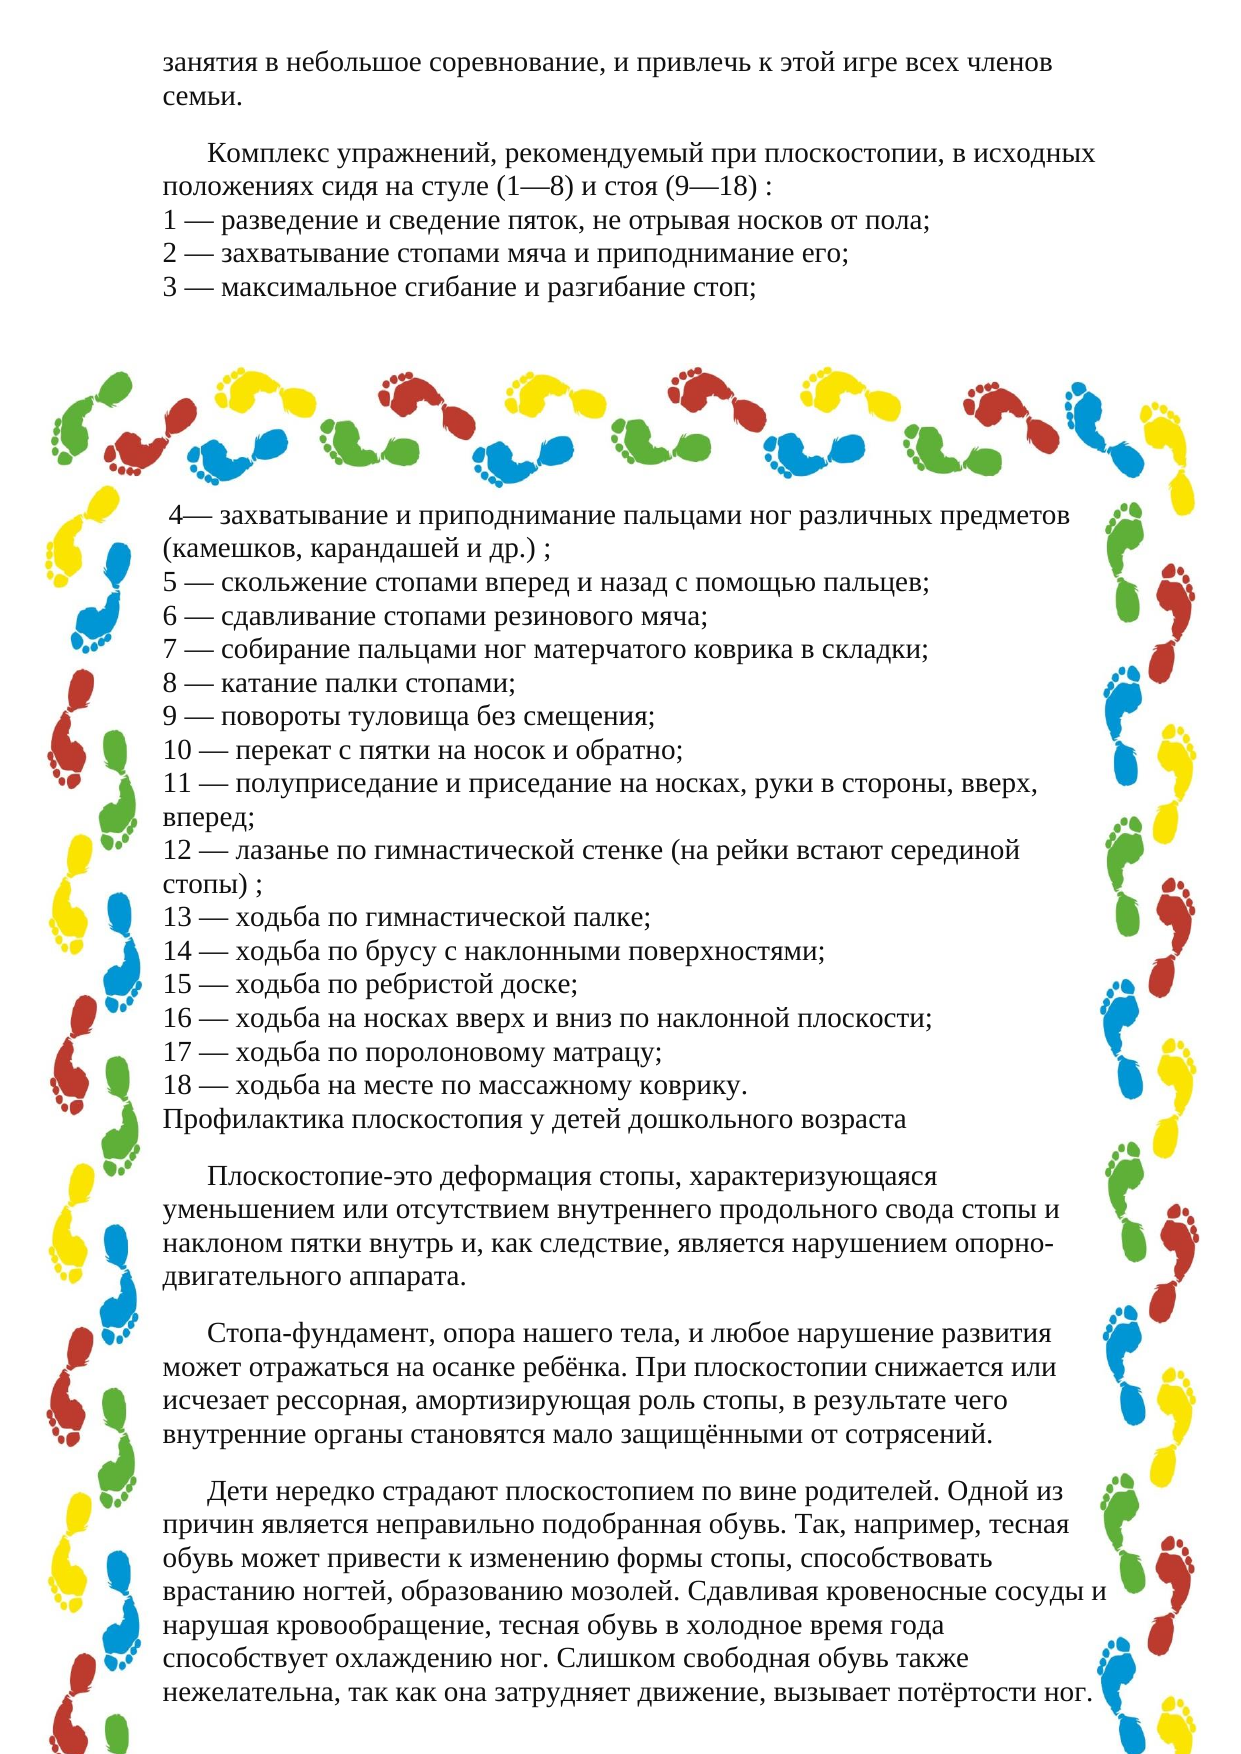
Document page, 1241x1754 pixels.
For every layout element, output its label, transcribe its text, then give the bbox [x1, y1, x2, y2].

text Категорически запрещается ношение тёплой обуви в помещении, ношение обуви со стоптанными задниками, обуви без каблука. [148, 1480, 1107, 1547]
text Стопа-фундамент, опора нашего тела, и любое нарушение развития может отражаться на осанке ребёнка. При плоскостопии снижается или исчезает рессорная, амортизирующая роль стопы, в результате чего внутренние органы становятся мало защищёнными от сотрясений. [162, 863, 1107, 997]
picture [26, 1535, 1207, 1754]
text Плоскостопие-это деформация стопы, характеризующаяся уменьшением или отсутствием внутреннего продольного свода стопы и наклоном пятки внутрь и, как следствие, является нарушением опорно-двигательного аппарата. [162, 705, 1107, 839]
text 4— захватывание и приподнимание пальцами ног различных предметов (камешков, карандашей и др.) ; 5 — скольжение стопами вперед и назад с помощью пальцев; 6 — сдавливание стопами резинового мяча; 7 — собирание пальцами ног матерчатого коврика в складки; 8 — катание палки стопами; 9 — повороты туловища без смещения; 10 — перекат с пятки на носок и обратно; 11 — полуприседание и приседание на носках, руки в стороны, вверх, вперед; 12 — лазанье по гимнастической стенке (на рейки встают серединой стопы) ; 13 — ходьба по гимнастической палке; 14 — ходьба по брусу с наклонными поверхностями; 15 — ходьба по ребристой доске; 16 — ходьба на носках вверх и вниз по наклонной плоскости; 17 — ходьба по поролоновому матрацу; 18 — ходьба на месте по массажному коврику. Профилактика плоскостопия у детей дошкольного возраста [44, 44, 1107, 682]
text Дети нередко страдают плоскостопием по вине родителей. Одной из причин является неправильно подобранная обувь. Так, например, тесная обувь может привести к изменению формы стопы, способствовать врастанию ногтей, образованию мозолей. Сдавливая кровеносные сосуды и нарушая кровообращение, тесная обувь в холодное время года способствует охлаждению ног. Слишком свободная обувь также нежелательна, так как она затрудняет движение, вызывает потёртости ног. В обуви «на вырост» ребёнок чаще падает, у него нарушается осанка. Обувь должна подходить по размеру, стопа и пальцы не должны быть сдавлены. При покупке обуви следует обратить внимание на достаточно гибкую подошву, небольшой(2-4см.) и широкий каблук, широкий носок, а также на наличие супинатора. Супинатор поддерживает своды стопы и способствует равномерному распределению нагрузки при ходьбе. [162, 1020, 1107, 1456]
